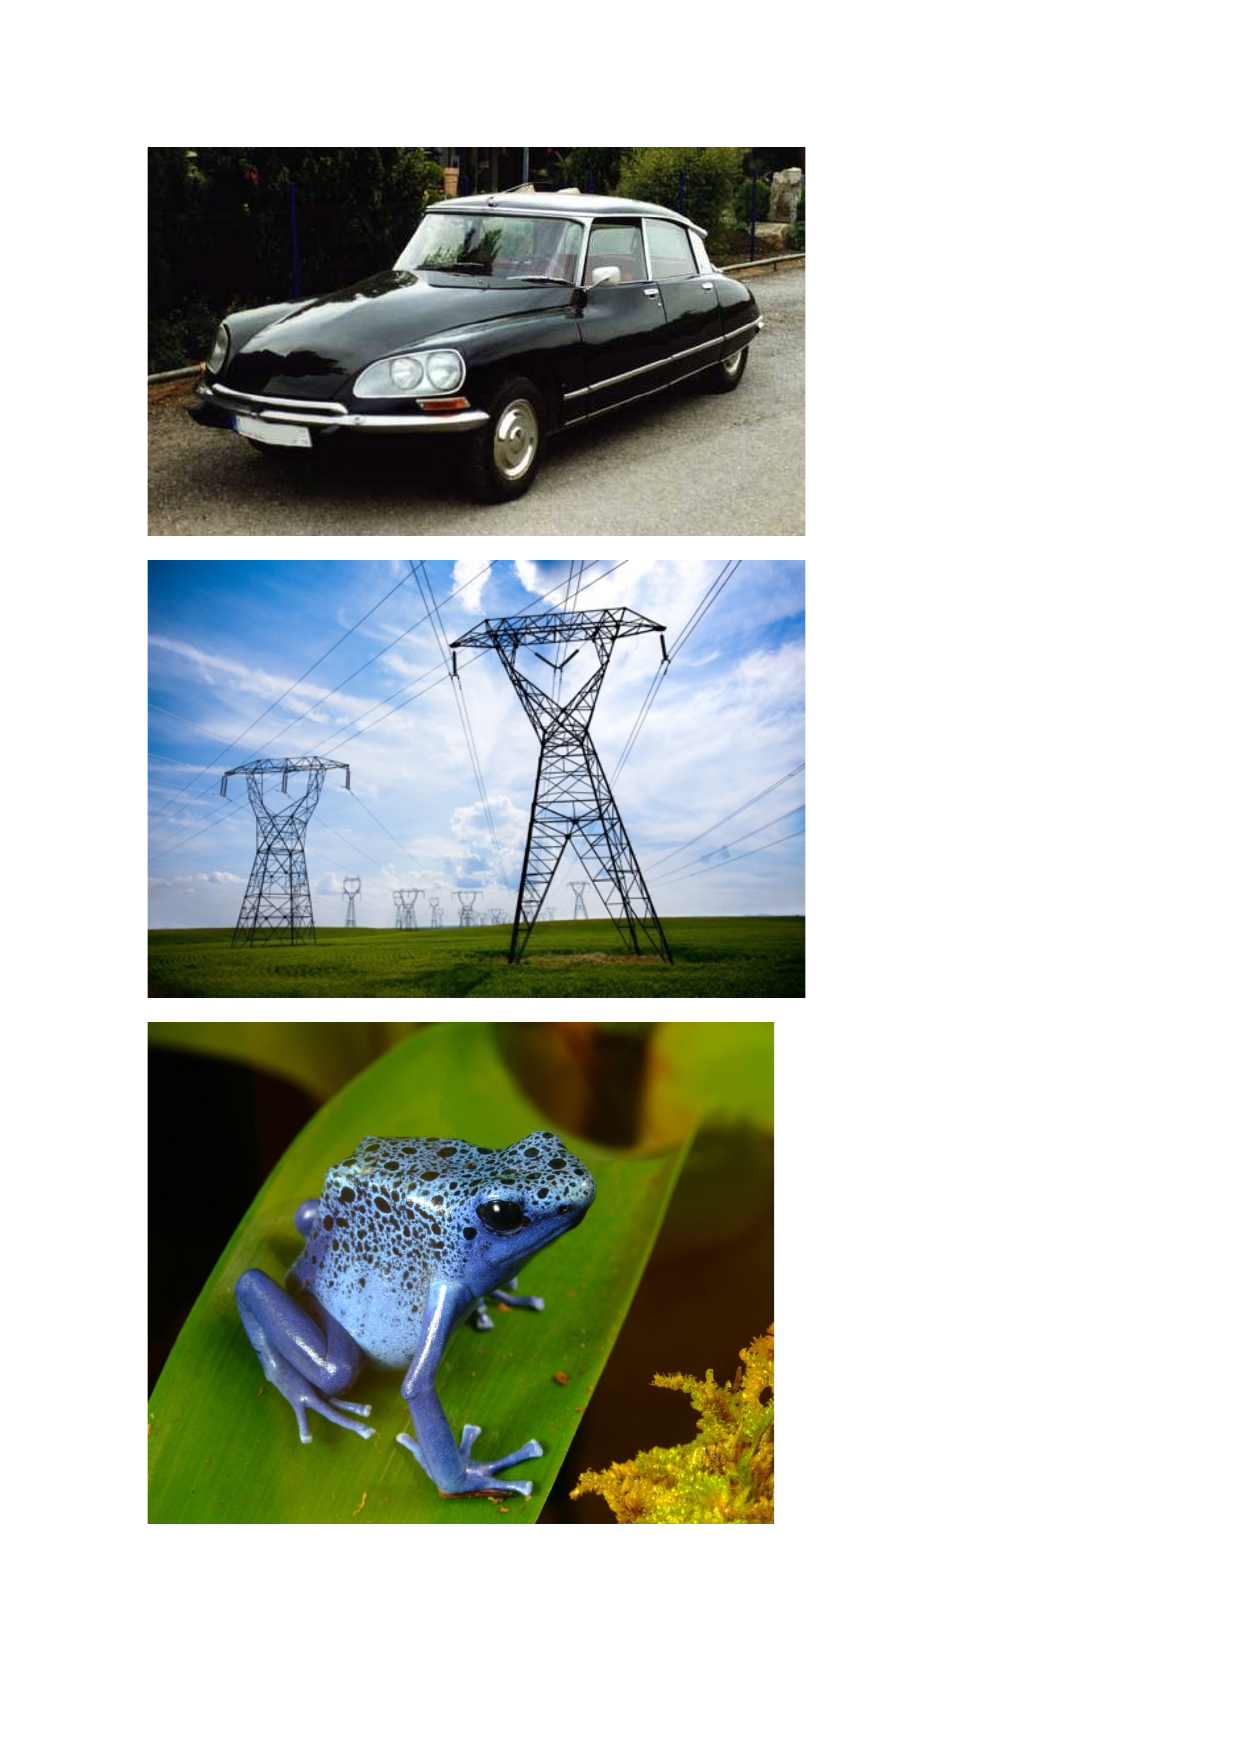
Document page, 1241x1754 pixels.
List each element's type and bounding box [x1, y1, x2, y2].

picture [147, 147, 806, 536]
picture [147, 560, 806, 998]
picture [147, 1022, 775, 1524]
